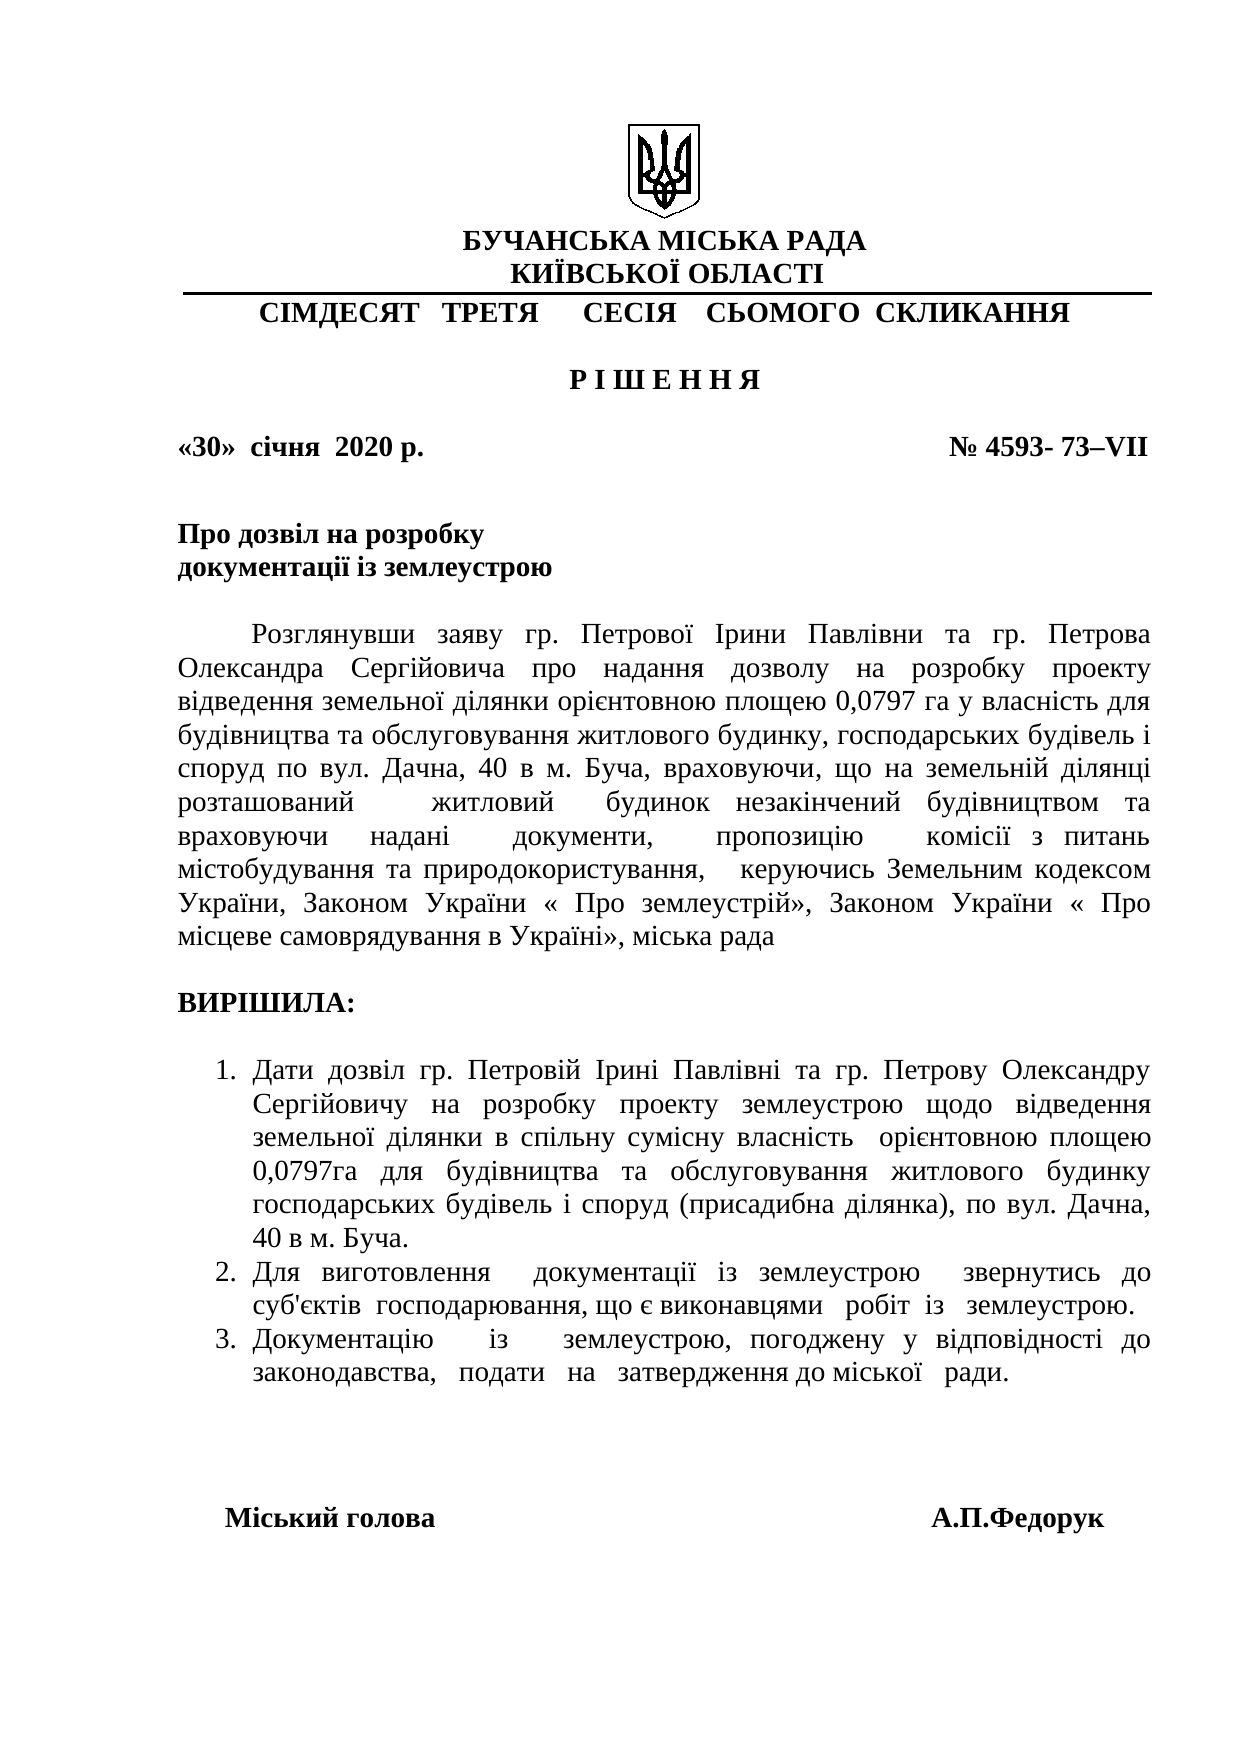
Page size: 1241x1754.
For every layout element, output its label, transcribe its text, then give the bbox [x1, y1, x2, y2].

text Міський голова А.П.Федорук [177, 1500, 1152, 1534]
text КИЇВСЬКОЇ ОБЛАСТІ [183, 256, 1152, 292]
text СІМДЕСЯТ ТРЕТЯ СЕСІЯ СЬОМОГО СКЛИКАННЯ [177, 295, 1152, 329]
text БУЧАНСЬКА МІСЬКА РАДА [177, 223, 1152, 256]
text Про дозвіл на розробку [177, 516, 1152, 549]
list Дати дозвіл гр. Петровій Ірині Павлівні та гр. Петрову Олександру Сергійовичу на розробку проекту землеустрою щодо відведення земельної ділянки в спільну сумісну власність орієнтовною площею 0,0797га для будівництва та обслуговування житлового будинку господарських будівель і споруд (присадибна ділянка), по вул. Дачна, 40 в м. Буча. [215, 1052, 1152, 1254]
text Р І Ш Е Н Н Я [177, 362, 1152, 396]
text «30» січня 2020 р. № 4593- 73–VІІ [177, 429, 1152, 463]
text Розглянувши заяву гр. Петрової Ірини Павлівни та гр. Петрова Олександра Сергійовича про надання дозволу на розробку проекту відведення земельної ділянки орієнтовною площею 0,0797 га у власність для будівництва та обслуговування житлового будинку, господарських будівель і споруд по вул. Дачна, 40 в м. Буча, враховуючи, що на земельній ділянці розташований житловий будинок незакінчений будівництвом та враховуючи надані документи, пропозицію комісії з питань містобудування та природокористування, керуючись Земельним кодексом України, Законом України « Про землеустрій», Законом України « Про місцеве самоврядування в Україні», міська рада [177, 616, 1152, 952]
list Для виготовлення документації із землеустрою звернутись до суб'єктів господарювання, що є виконавцями робіт із землеустрою. [215, 1254, 1152, 1321]
list Документацію із землеустрою, погоджену у відповідності до законодавства, подати на затвердження до міської ради. [215, 1321, 1152, 1388]
text документації із землеустрою [177, 549, 1152, 583]
text ВИРІШИЛА: [177, 985, 1152, 1019]
